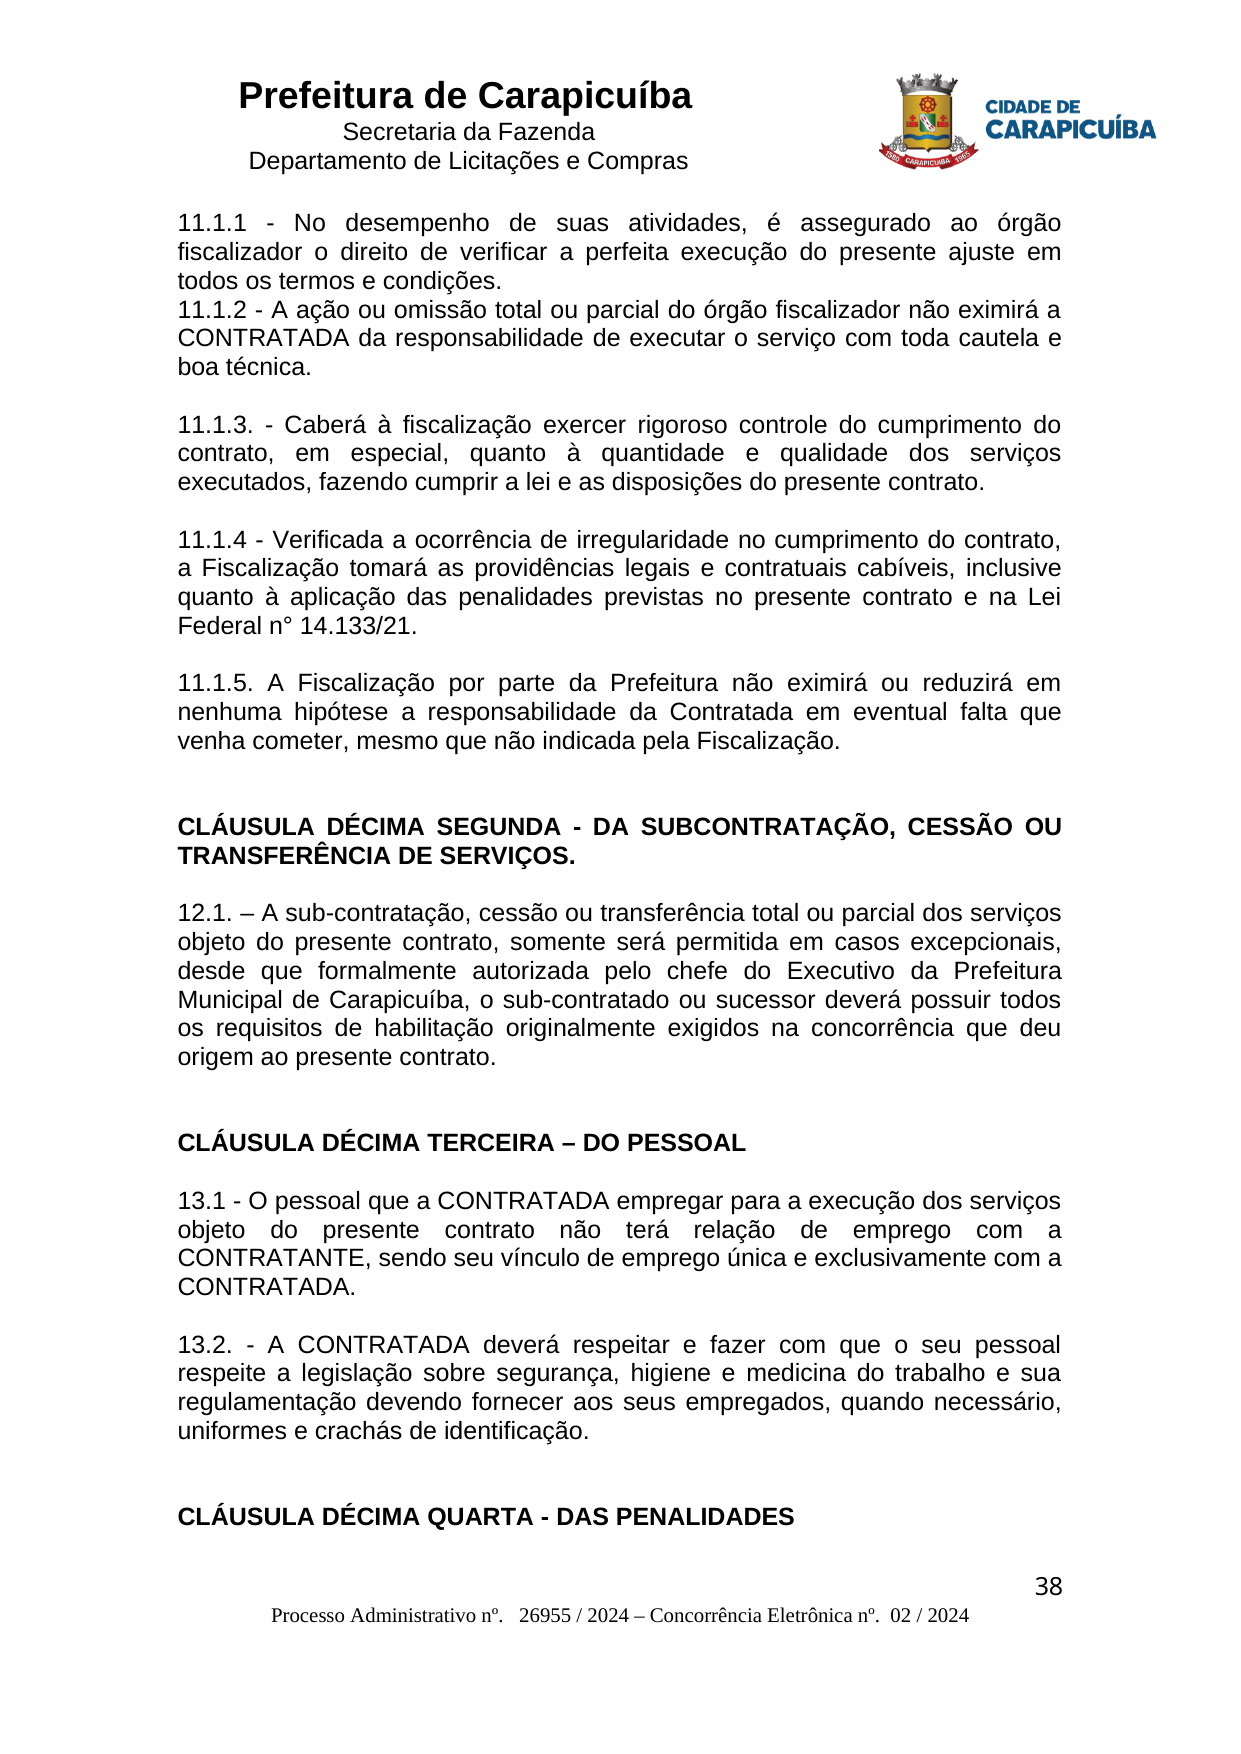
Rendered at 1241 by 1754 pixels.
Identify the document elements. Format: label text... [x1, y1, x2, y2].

picture [877, 65, 1159, 172]
text 13.1 - O pessoal que a CONTRATADA empregar para a execução dos serviços objeto do presente contrato não terá relação de emprego com a CONTRATANTE, sendo seu vínculo de emprego única e exclusivamente com a CONTRATADA. [177, 1186, 1063, 1301]
text 13.2. - A CONTRATADA deverá respeitar e fazer com que o seu pessoal respeite a legislação sobre segurança, higiene e medicina do trabalho e sua regulamentação devendo fornecer aos seus empregados, quando necessário, uniformes e crachás de identificação. [177, 1330, 1063, 1445]
text 11.1.2 - A ação ou omissão total ou parcial do órgão fiscalizador não eximirá a CONTRATADA da responsabilidade de executar o serviço com toda cautela e boa técnica. [177, 295, 1063, 381]
text 11.1.3. - Caberá à fiscalização exercer rigoroso controle do cumprimento do contrato, em especial, quanto à quantidade e qualidade dos serviços executados, fazendo cumprir a lei e as disposições do presente contrato. [177, 410, 1063, 496]
text CLÁUSULA DÉCIMA TERCEIRA – DO PESSOAL [177, 1128, 1063, 1157]
text 11.1.4 - Verificada a ocorrência de irregularidade no cumprimento do contrato, a Fiscalização tomará as providências legais e contratuais cabíveis, inclusive quanto à aplicação das penalidades previstas no presente contrato e na Lei Federal n° 14.133/21. [177, 525, 1063, 640]
text 11.1.5. A Fiscalização por parte da Prefeitura não eximirá ou reduzirá em nenhuma hipótese a responsabilidade da Contratada em eventual falta que venha cometer, mesmo que não indicada pela Fiscalização. [177, 668, 1063, 755]
text 12.1. – A sub-contratação, cessão ou transferência total ou parcial dos serviços objeto do presente contrato, somente será permitida em casos excepcionais, desde que formalmente autorizada pelo chefe do Executivo da Prefeitura Municipal de Carapicuíba, o sub-contratado ou sucessor deverá possuir todos os requisitos de habilitação originalmente exigidos na concorrência que deu origem ao presente contrato. [177, 898, 1063, 1071]
text CLÁUSULA DÉCIMA QUARTA - DAS PENALIDADES [177, 1502, 1063, 1531]
text CLÁUSULA DÉCIMA SEGUNDA - DA SUBCONTRATAÇÃO, CESSÃO OU TRANSFERÊNCIA DE SERVIÇOS. [177, 812, 1063, 870]
text 11.1.1 - No desempenho de suas atividades, é assegurado ao órgão fiscalizador o direito de verificar a perfeita execução do presente ajuste em todos os termos e condições. [177, 208, 1063, 295]
